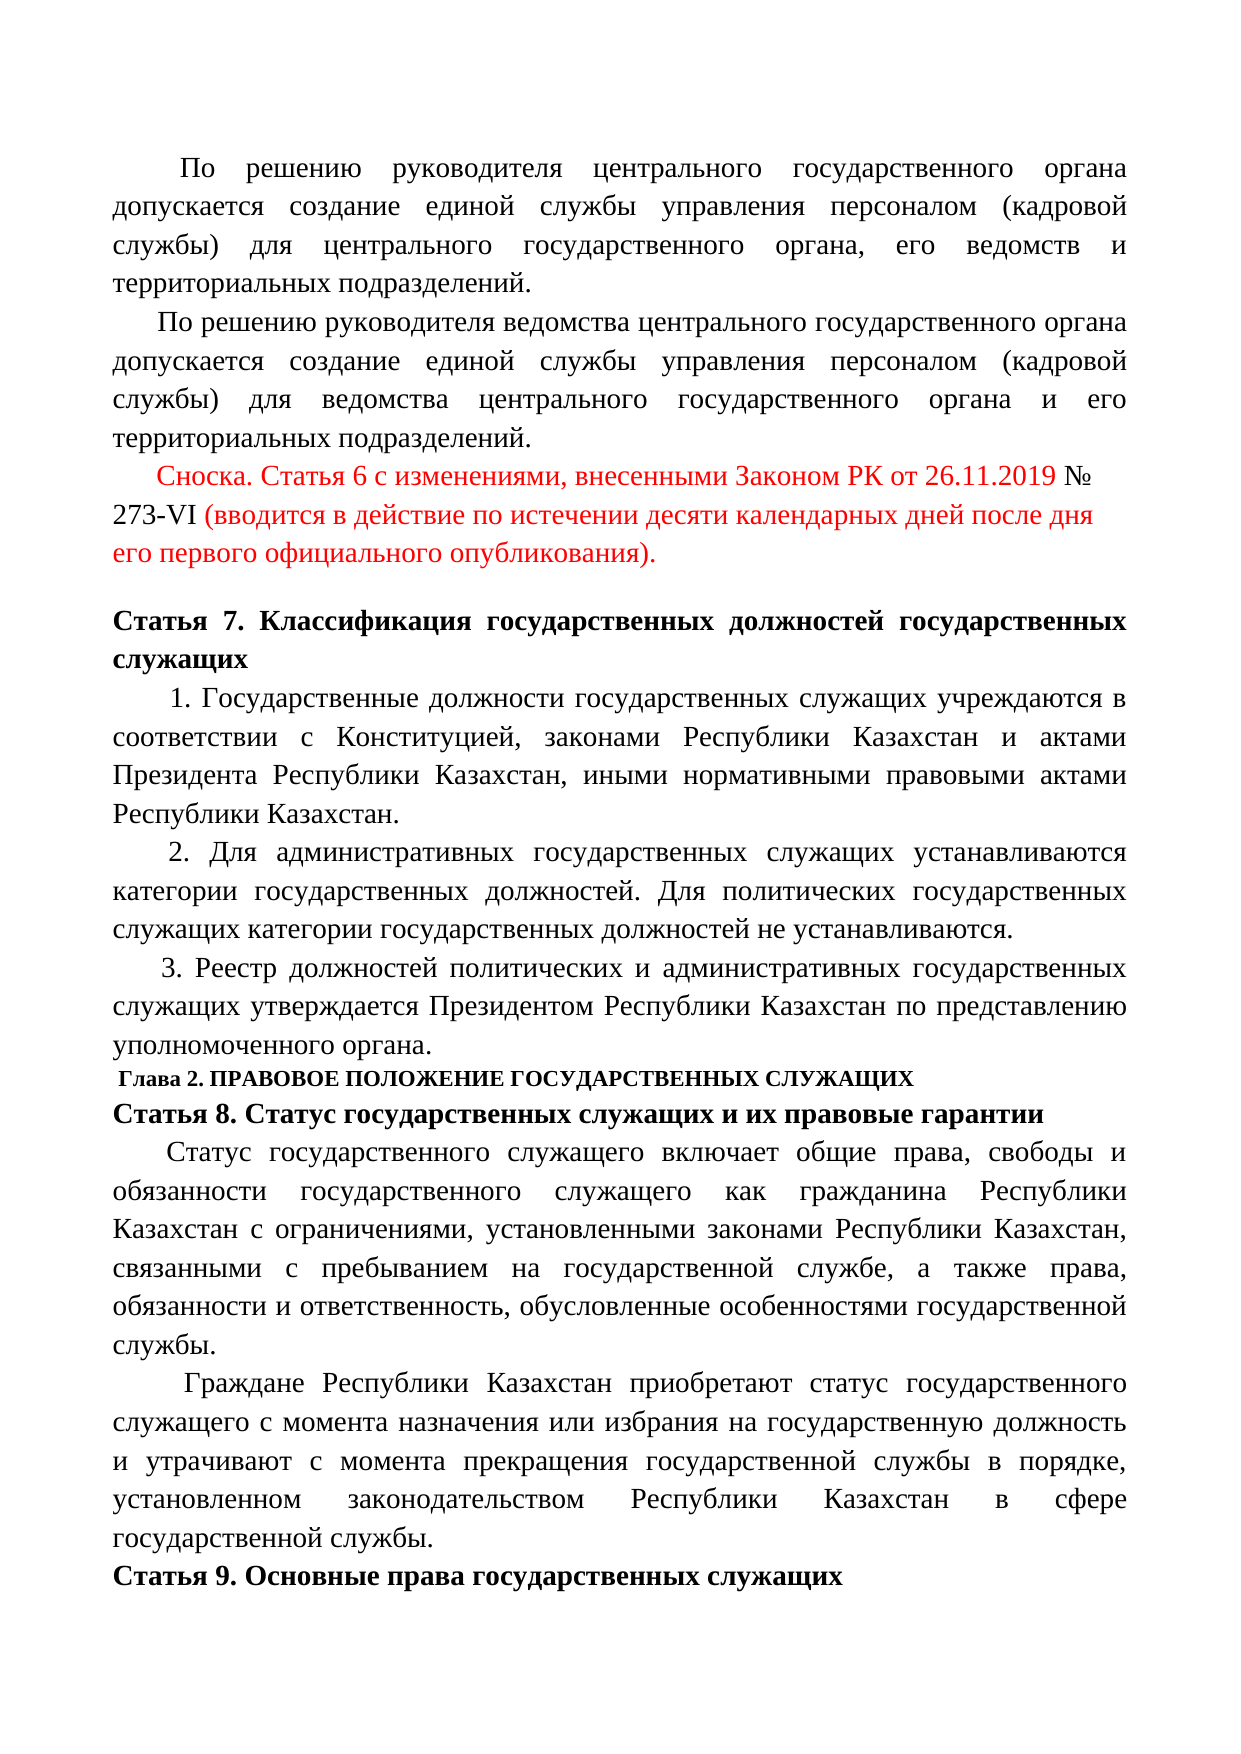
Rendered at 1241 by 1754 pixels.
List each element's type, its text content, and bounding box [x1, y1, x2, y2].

text Статья 8. Статус государственных служащих и их правовые гарантии [112, 1096, 1128, 1129]
text Сноска. Статья 6 с изменениями, внесенными Законом РК от 26.11.2019 № 273-VI (вводится в действие по истечении десяти календарных дней после дня его первого официального опубликования). [112, 458, 1128, 599]
text По решению руководителя ведомства центрального государственного органа допускается создание единой службы управления персоналом (кадровой службы) для ведомства центрального государственного органа и его территориальных подразделений. [112, 304, 1128, 453]
text 1. Государственные должности государственных служащих учреждаются в соответствии с Конституцией, законами Республики Казахстан и актами Президента Республики Казахстан, иными нормативными правовыми актами Республики Казахстан. [112, 680, 1128, 829]
text По решению руководителя центрального государственного органа допускается создание единой службы управления персоналом (кадровой службы) для центрального государственного органа, его ведомств и территориальных подразделений. [112, 150, 1128, 299]
text Граждане Республики Казахстан приобретают статус государственного служащего с момента назначения или избрания на государственную должность и утрачивают с момента прекращения государственной службы в порядке, установленном законодательством Республики Казахстан в сфере государственной службы. [112, 1366, 1128, 1553]
text Статус государственного служащего включает общие права, свободы и обязанности государственного служащего как гражданина Республики Казахстан с ограничениями, установленными законами Республики Казахстан, связанными с пребыванием на государственной службе, а также права, обязанности и ответственность, обусловленные особенностями государственной службы. [112, 1134, 1128, 1361]
text Глава 2. ПРАВОВОЕ ПОЛОЖЕНИЕ ГОСУДАРСТВЕННЫХ СЛУЖАЩИХ [112, 1066, 1128, 1092]
text 3. Реестр должностей политических и административных государственных служащих утверждается Президентом Республики Казахстан по представлению уполномоченного органа. [112, 950, 1128, 1061]
text Статья 9. Основные права государственных служащих [112, 1558, 1128, 1592]
text Статья 7. Классификация государственных должностей государственных служащих [112, 603, 1128, 675]
text 2. Для административных государственных служащих устанавливаются категории государственных должностей. Для политических государственных служащих категории государственных должностей не устанавливаются. [112, 834, 1128, 945]
